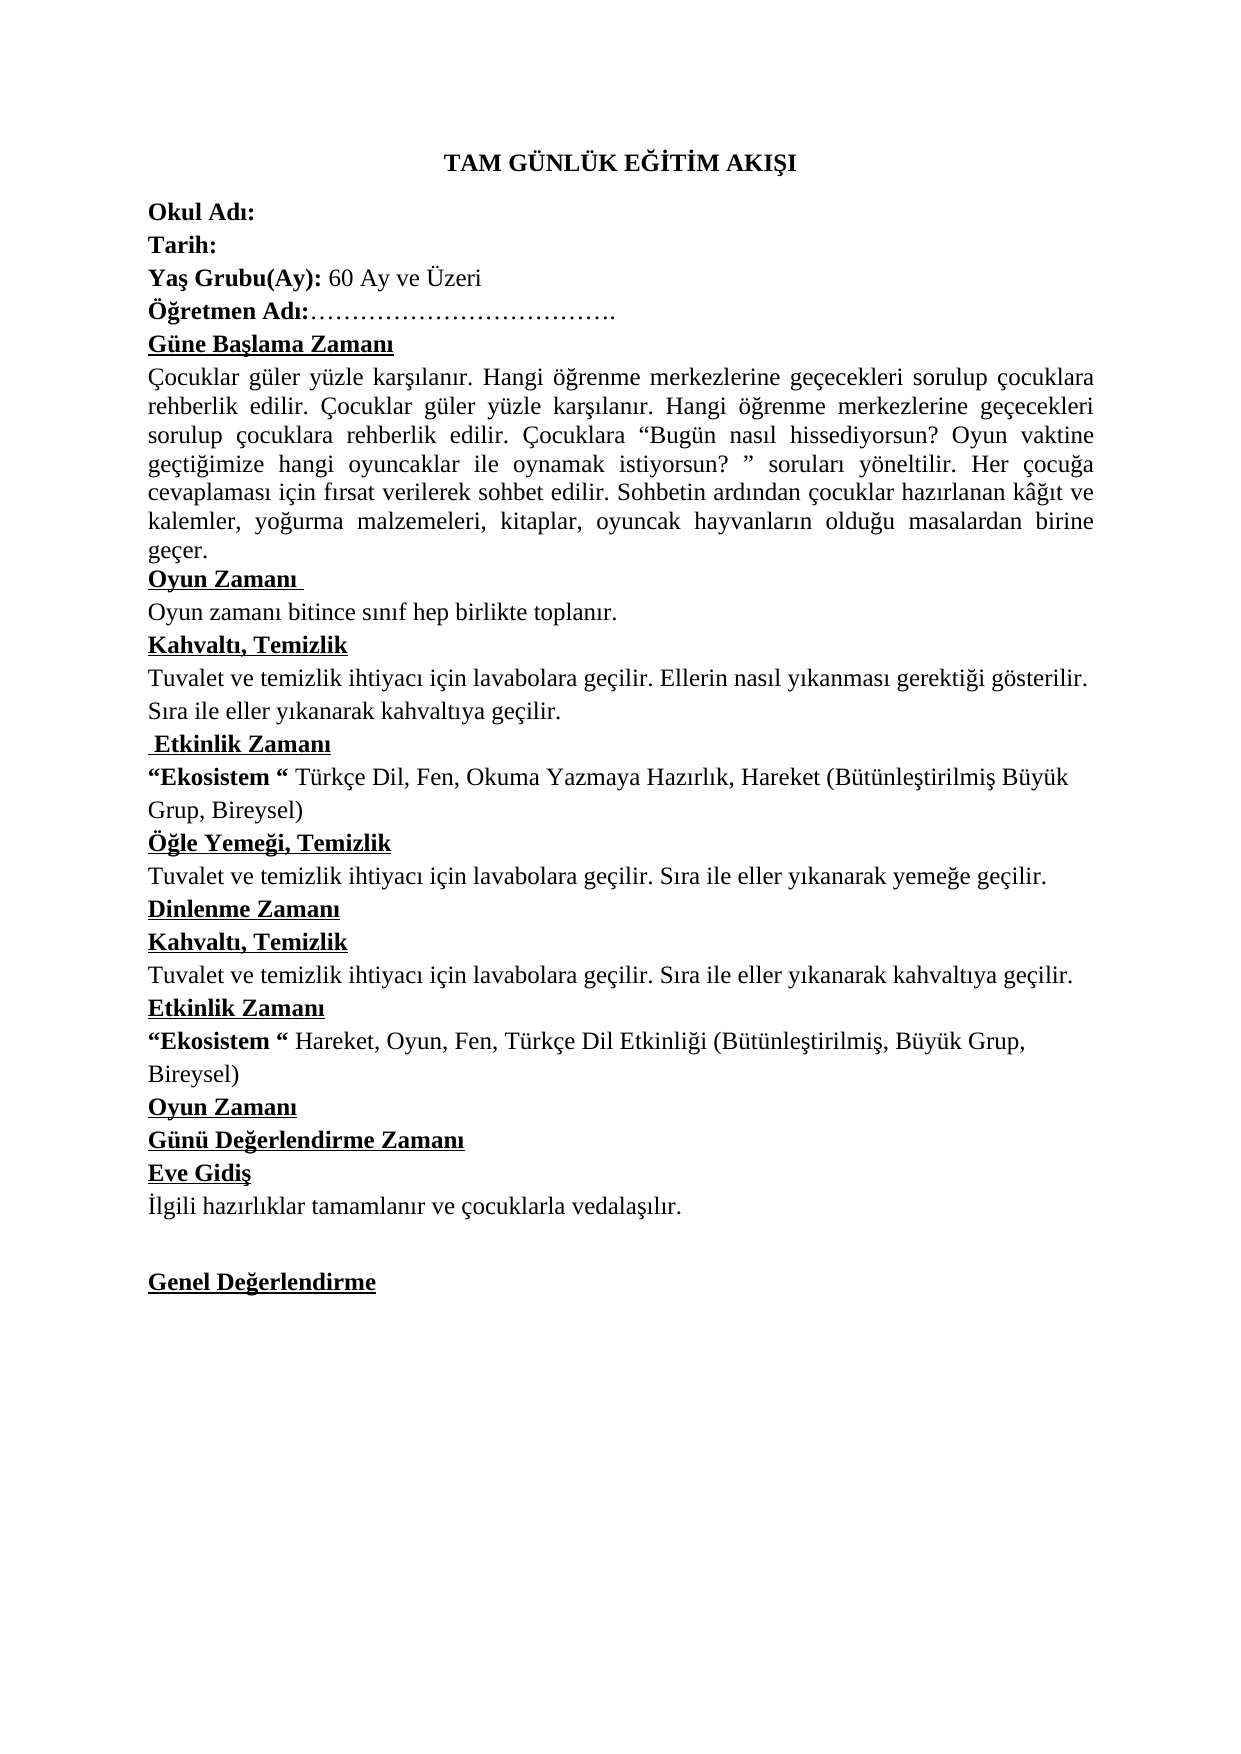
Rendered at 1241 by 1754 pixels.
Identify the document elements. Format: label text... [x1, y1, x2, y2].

text Genel Değerlendirme [148, 1267, 1093, 1296]
text Oyun Zamanı [148, 1092, 1093, 1121]
text Öğle Yemeği, Temizlik [148, 828, 1093, 857]
text Dinlenme Zamanı [148, 894, 1093, 923]
text Oyun zamanı bitince sınıf hep birlikte toplanır. [148, 597, 1093, 625]
text Kahvaltı, Temizlik [148, 630, 1093, 658]
text Çocuklar güler yüzle karşılanır. Hangi öğrenme merkezlerine geçecekleri sorulup çocuklara rehberlik edilir. Çocuklar güler yüzle karşılanır. Hangi öğrenme merkezlerine geçecekleri sorulup çocuklara rehberlik edilir. Çocuklara “Bugün nasıl hissediyorsun? Oyun vaktine geçtiğimize hangi oyuncaklar ile oynamak istiyorsun? ” soruları yöneltilir. Her çocuğa cevaplaması için fırsat verilerek sohbet edilir. Sohbetin ardından çocuklar hazırlanan kâğıt ve kalemler, yoğurma malzemeleri, kitaplar, oyuncak hayvanların olduğu masalardan birine geçer. [148, 362, 1095, 564]
text Günü Değerlendirme Zamanı [148, 1125, 1093, 1154]
text TAM GÜNLÜK EĞİTİM AKIŞI [148, 148, 1093, 176]
text Okul Adı: [148, 197, 1093, 226]
text İlgili hazırlıklar tamamlanır ve çocuklarla vedalaşılır. [148, 1191, 1093, 1220]
text Tuvalet ve temizlik ihtiyacı için lavabolara geçilir. Sıra ile eller yıkanarak yemeğe geçilir. [148, 861, 1093, 889]
text Kahvaltı, Temizlik [148, 927, 1093, 956]
text “Ekosistem “ Türkçe Dil, Fen, Okuma Yazmaya Hazırlık, Hareket (Bütünleştirilmiş Büyük Grup, Bireysel) [148, 762, 1093, 823]
text Güne Başlama Zamanı [148, 329, 1093, 358]
text Tuvalet ve temizlik ihtiyacı için lavabolara geçilir. Sıra ile eller yıkanarak kahvaltıya geçilir. [148, 960, 1093, 989]
text Etkinlik Zamanı [148, 729, 1093, 757]
text “Ekosistem “ Hareket, Oyun, Fen, Türkçe Dil Etkinliği (Bütünleştirilmiş, Büyük Grup, Bireysel) [148, 1026, 1093, 1088]
text Yaş Grubu(Ay): 60 Ay ve Üzeri [148, 263, 1093, 292]
text Öğretmen Adı:………………………………. [148, 296, 1093, 325]
text Etkinlik Zamanı [148, 993, 1093, 1022]
text Tarih: [148, 230, 1093, 259]
text Eve Gidiş [148, 1158, 1093, 1187]
text Oyun Zamanı [148, 564, 1093, 592]
text Tuvalet ve temizlik ihtiyacı için lavabolara geçilir. Ellerin nasıl yıkanması gerektiği gösterilir. Sıra ile eller yıkanarak kahvaltıya geçilir. [148, 663, 1093, 724]
